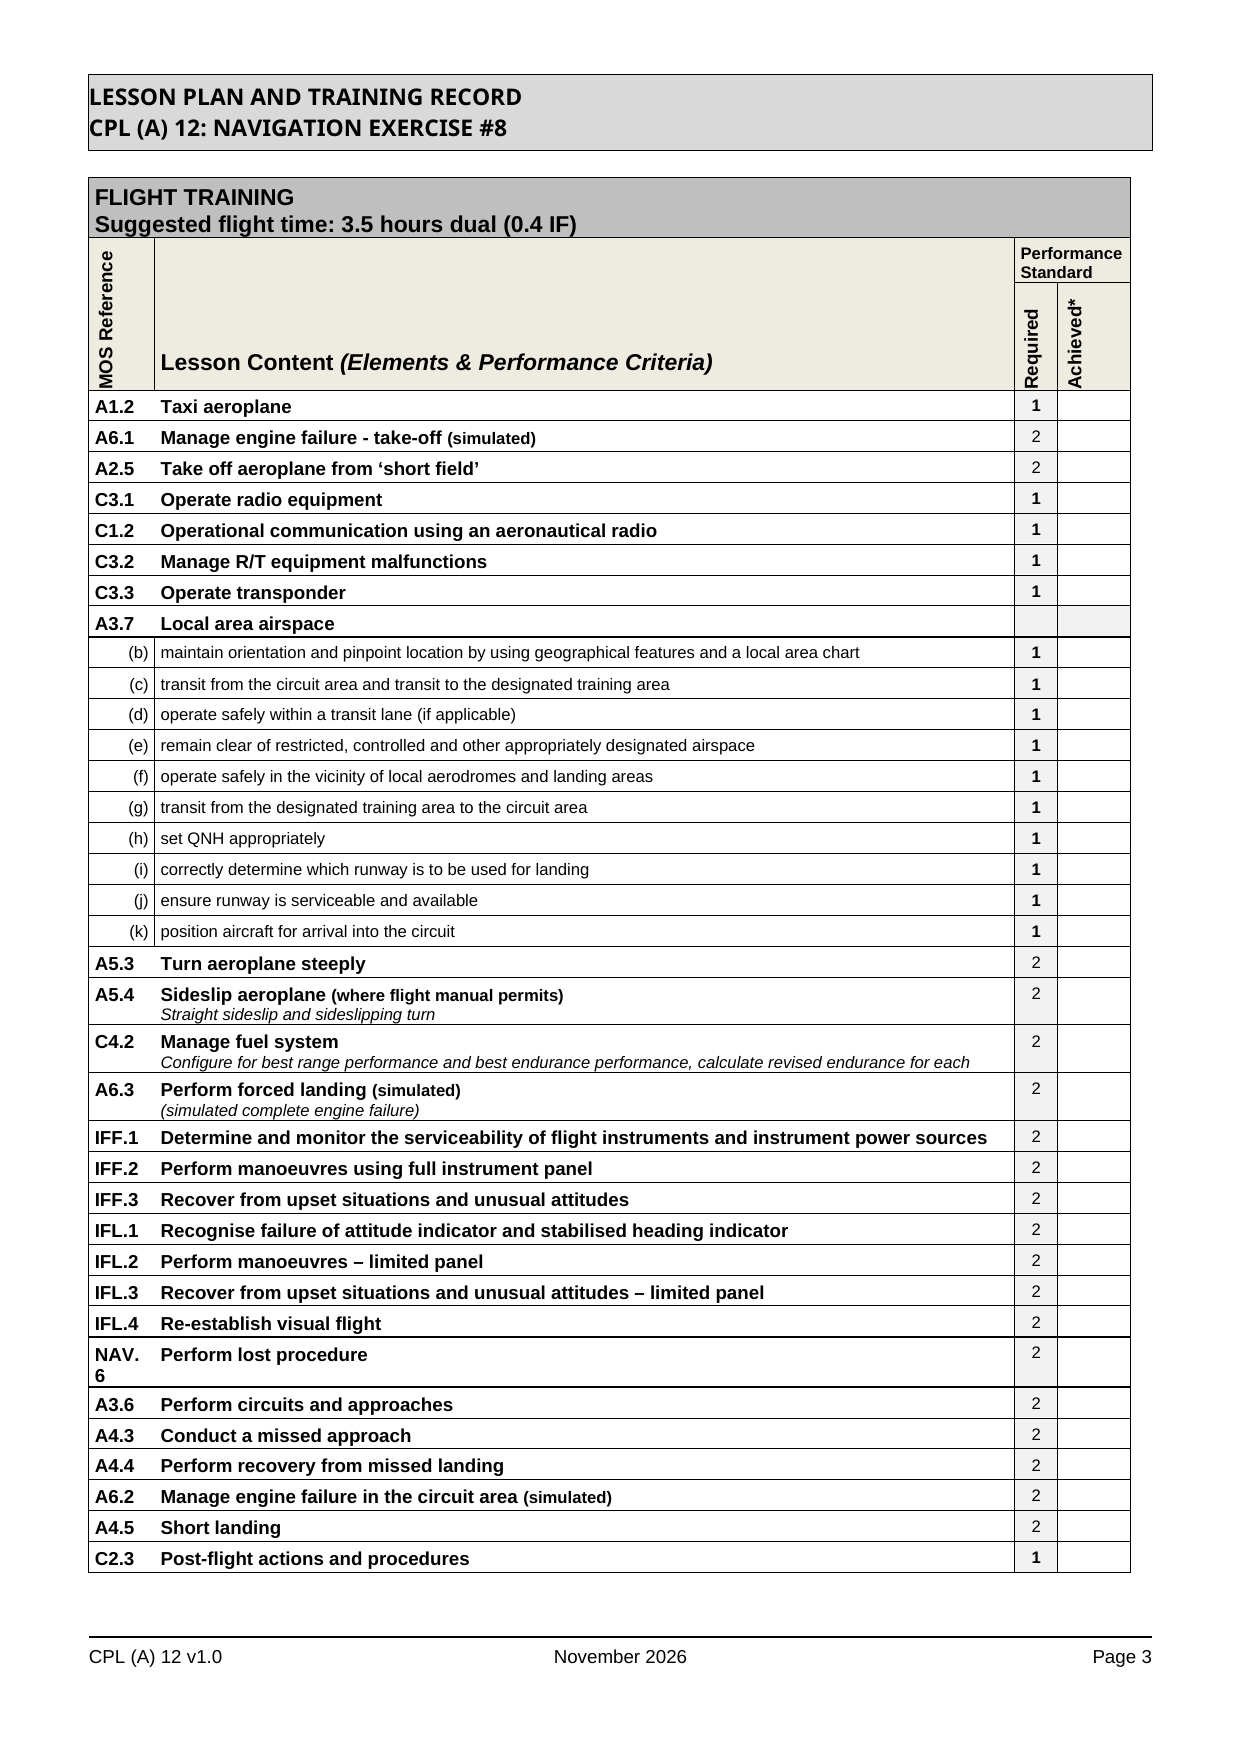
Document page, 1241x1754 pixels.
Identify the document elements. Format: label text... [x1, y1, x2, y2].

table_cell [1058, 1480, 1130, 1510]
table_cell 2 [1015, 1306, 1057, 1336]
table_cell [1058, 514, 1130, 543]
table_cell Manage engine failure in the circuit area (simulated) [154, 1480, 1014, 1510]
table_cell 1 [1015, 823, 1057, 853]
table_cell [1058, 730, 1130, 760]
table_cell 2 [1015, 978, 1057, 1024]
table_cell A3.7 [89, 606, 154, 636]
table_cell Operate radio equipment [154, 483, 1014, 513]
table_cell Local area airspace [154, 606, 1014, 636]
table_cell 2 [1015, 1183, 1057, 1213]
table_cell 1 [1015, 761, 1057, 791]
table_cell [1058, 1388, 1130, 1417]
table_cell Operational communication using an aeronautical radio [154, 514, 1014, 543]
table_cell A5.3 [89, 947, 154, 977]
table_cell 2 [1015, 1245, 1057, 1274]
table_cell Determine and monitor the serviceability of flight instruments and instrument power sources [154, 1121, 1014, 1151]
table_cell 2 [1015, 1276, 1057, 1305]
table_cell 2 [1015, 1419, 1057, 1448]
table_cell Post-flight actions and procedures [154, 1542, 1014, 1572]
table_cell [1058, 452, 1130, 482]
table_cell A2.5 [89, 452, 154, 482]
table_cell Required [1015, 283, 1057, 390]
table_cell 1 [1015, 1542, 1057, 1572]
table_cell 2 [1015, 1152, 1057, 1182]
table_cell A1.2 [89, 391, 154, 420]
table_cell [1058, 792, 1130, 822]
table_cell Manage R/T equipment malfunctions [154, 545, 1014, 574]
table_cell Turn aeroplane steeply [154, 947, 1014, 977]
table_cell Short landing [154, 1511, 1014, 1541]
table_cell 2 [1015, 1073, 1057, 1120]
table_cell Recognise failure of attitude indicator and stabilised heading indicator [154, 1214, 1014, 1243]
table_cell 1 [1015, 576, 1057, 605]
table_cell remain clear of restricted, controlled and other appropriately designated airspace [155, 730, 1014, 760]
table_cell [89, 730, 154, 760]
table_cell [1058, 1121, 1130, 1151]
table_cell [1058, 947, 1130, 977]
table_cell 2 [1015, 1480, 1057, 1510]
table_cell 1 [1015, 668, 1057, 698]
table_cell Perform manoeuvres – limited panel [154, 1245, 1014, 1274]
table_cell 1 [1015, 638, 1057, 667]
table_cell 1 [1015, 483, 1057, 513]
table_cell position aircraft for arrival into the circuit [155, 916, 1014, 946]
table_cell [1058, 1449, 1130, 1479]
table_cell [1058, 1338, 1130, 1386]
table_cell operate safely in the vicinity of local aerodromes and landing areas [155, 761, 1014, 791]
table_cell IFL.2 [89, 1245, 154, 1274]
table_cell [1058, 1214, 1130, 1243]
table_cell 1 [1015, 391, 1057, 420]
table_cell 2 [1015, 421, 1057, 451]
table_cell Perform forced landing (simulated) (simulated complete engine failure) [154, 1073, 1014, 1120]
table_cell [1058, 391, 1130, 420]
table_cell C3.3 [89, 576, 154, 605]
table_cell operate safely within a transit lane (if applicable) [155, 699, 1014, 729]
table_cell correctly determine which runway is to be used for landing [155, 854, 1014, 884]
table_cell C3.2 [89, 545, 154, 574]
table_cell [89, 638, 154, 667]
table_cell [1058, 1511, 1130, 1541]
table_cell 1 [1015, 885, 1057, 915]
table_cell maintain orientation and pinpoint location by using geographical features and a local area chart [155, 638, 1014, 667]
table_cell [1058, 483, 1130, 513]
table_cell transit from the designated training area to the circuit area [155, 792, 1014, 822]
table_cell IFL.4 [89, 1306, 154, 1336]
table_cell [1058, 699, 1130, 729]
table_cell [1058, 823, 1130, 853]
table_cell [1058, 1419, 1130, 1448]
table_cell IFF.2 [89, 1152, 154, 1182]
table_cell Recover from upset situations and unusual attitudes – limited panel [154, 1276, 1014, 1305]
table_cell Sideslip aeroplane (where flight manual permits) Straight sideslip and sideslipping turn [154, 978, 1014, 1024]
table_cell [89, 761, 154, 791]
table_cell IFL.3 [89, 1276, 154, 1305]
table_cell 2 [1015, 1025, 1057, 1072]
table_cell C3.1 [89, 483, 154, 513]
table_cell [1058, 421, 1130, 451]
table_cell [1058, 1276, 1130, 1305]
table_cell [1058, 638, 1130, 667]
table_cell 1 [1015, 854, 1057, 884]
table_cell Perform recovery from missed landing [154, 1449, 1014, 1479]
table_cell Achieved* [1058, 283, 1130, 390]
table_cell [1058, 1183, 1130, 1213]
table_cell 1 [1015, 514, 1057, 543]
table_cell 2 [1015, 1338, 1057, 1386]
table_cell [1058, 761, 1130, 791]
table_cell A4.3 [89, 1419, 154, 1448]
table_cell 2 [1015, 947, 1057, 977]
table_cell C2.3 [89, 1542, 154, 1572]
table_cell 2 [1015, 1511, 1057, 1541]
table_cell 1 [1015, 545, 1057, 574]
table_cell Operate transponder [154, 576, 1014, 605]
table_cell A4.4 [89, 1449, 154, 1479]
table_cell [1058, 916, 1130, 946]
table_cell NAV.6 [89, 1338, 154, 1386]
table_cell [89, 668, 154, 698]
table_cell Perform circuits and approaches [154, 1388, 1014, 1417]
table_cell [1058, 1073, 1130, 1120]
table_cell MOS Reference [89, 238, 154, 390]
table_cell Taxi aeroplane [154, 391, 1014, 420]
table_cell [89, 699, 154, 729]
table_cell IFL.1 [89, 1214, 154, 1243]
table_cell IFF.1 [89, 1121, 154, 1151]
table_cell Lesson Content (Elements & Performance Criteria) [155, 238, 1014, 390]
table_cell Conduct a missed approach [154, 1419, 1014, 1448]
table_cell [89, 885, 154, 915]
table_cell [1058, 1245, 1130, 1274]
table_cell A4.5 [89, 1511, 154, 1541]
table_cell Manage engine failure - take-off (simulated) [154, 421, 1014, 451]
table_cell [1058, 854, 1130, 884]
table_header FLIGHT TRAINING Suggested flight time: 3.5 hours dual (0.4 IF) [89, 178, 1130, 237]
table_cell [1058, 1306, 1130, 1336]
table_cell C1.2 [89, 514, 154, 543]
table_cell [1058, 1152, 1130, 1182]
table_cell [1058, 545, 1130, 574]
table_cell A6.1 [89, 421, 154, 451]
table_cell Re-establish visual flight [154, 1306, 1014, 1336]
table_cell [1058, 576, 1130, 605]
table_cell Performance Standard [1015, 238, 1130, 282]
table_cell C4.2 [89, 1025, 154, 1072]
table_cell A6.3 [89, 1073, 154, 1120]
table_cell Recover from upset situations and unusual attitudes [154, 1183, 1014, 1213]
table_cell Manage fuel system Configure for best range performance and best endurance performance, calculate revised endurance for each [154, 1025, 1014, 1072]
table_cell 1 [1015, 699, 1057, 729]
table_cell 2 [1015, 1388, 1057, 1417]
table_cell [1058, 1542, 1130, 1572]
table_cell A6.2 [89, 1480, 154, 1510]
table_cell 1 [1015, 916, 1057, 946]
table_cell [1015, 606, 1057, 636]
table_cell ensure runway is serviceable and available [155, 885, 1014, 915]
table_cell [89, 792, 154, 822]
table_cell [89, 916, 154, 946]
table_cell Take off aeroplane from ‘short field’ [154, 452, 1014, 482]
table_cell [1058, 1025, 1130, 1072]
table_cell [89, 854, 154, 884]
table_cell A5.4 [89, 978, 154, 1024]
table_cell set QNH appropriately [155, 823, 1014, 853]
table_cell [1058, 885, 1130, 915]
table_cell 2 [1015, 452, 1057, 482]
table_cell IFF.3 [89, 1183, 154, 1213]
table_cell transit from the circuit area and transit to the designated training area [155, 668, 1014, 698]
table_cell 2 [1015, 1121, 1057, 1151]
table_cell [1058, 978, 1130, 1024]
table_cell [1058, 606, 1130, 636]
table_cell Perform lost procedure [154, 1338, 1014, 1386]
table_cell [1058, 668, 1130, 698]
table_cell 2 [1015, 1449, 1057, 1479]
table_cell 2 [1015, 1214, 1057, 1243]
table_cell [89, 823, 154, 853]
table_cell Perform manoeuvres using full instrument panel [154, 1152, 1014, 1182]
table_cell A3.6 [89, 1388, 154, 1417]
table_cell 1 [1015, 730, 1057, 760]
table_cell 1 [1015, 792, 1057, 822]
